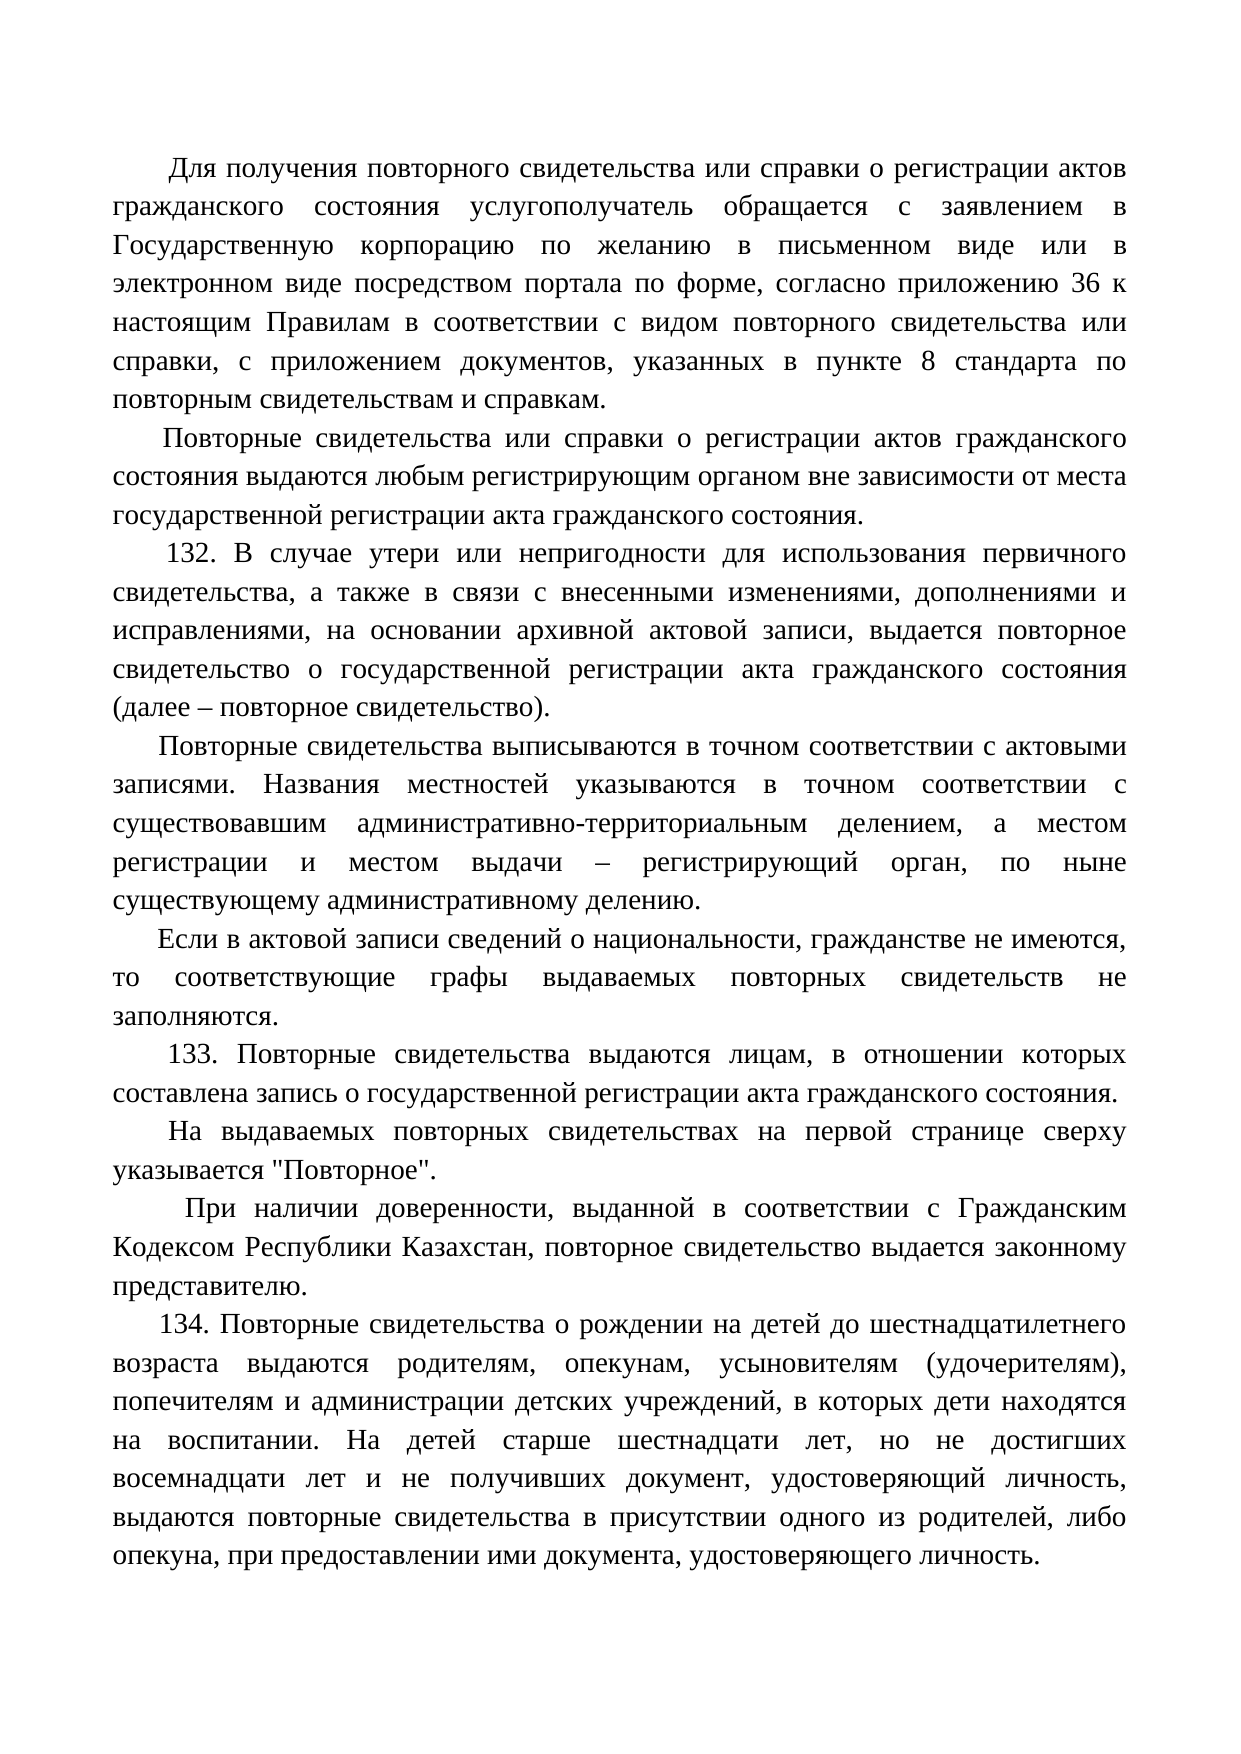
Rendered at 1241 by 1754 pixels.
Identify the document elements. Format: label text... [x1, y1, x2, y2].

text 132. В случае утери или непригодности для использования первичного свидетельства, а также в связи с внесенными изменениями, дополнениями и исправлениями, на основании архивной актовой записи, выдается повторное свидетельство о государственной регистрации акта гражданского состояния (далее – повторное свидетельство). [112, 535, 1128, 723]
text Для получения повторного свидетельства или справки о регистрации актов гражданского состояния услугополучатель обращается с заявлением в Государственную корпорацию по желанию в письменном виде или в электронном виде посредством портала по форме, согласно приложению 36 к настоящим Правилам в соответствии с видом повторного свидетельства или справки, с приложением документов, указанных в пункте 8 стандарта по повторным свидетельствам и справкам. [112, 150, 1128, 415]
text При наличии доверенности, выданной в соответствии с Гражданским Кодексом Республики Казахстан, повторное свидетельство выдается законному представителю. [112, 1191, 1128, 1301]
text Если в актовой записи сведений о национальности, гражданстве не имеются, то соответствующие графы выдаваемых повторных свидетельств не заполняются. [112, 921, 1128, 1031]
text 133. Повторные свидетельства выдаются лицам, в отношении которых составлена запись о государственной регистрации акта гражданского состояния. [112, 1036, 1128, 1108]
text Повторные свидетельства или справки о регистрации актов гражданского состояния выдаются любым регистрирующим органом вне зависимости от места государственной регистрации акта гражданского состояния. [112, 420, 1128, 530]
text 134. Повторные свидетельства о рождении на детей до шестнадцатилетнего возраста выдаются родителям, опекунам, усыновителям (удочерителям), попечителям и администрации детских учреждений, в которых дети находятся на воспитании. На детей старше шестнадцати лет, но не достигших восемнадцати лет и не получивших документ, удостоверяющий личность, выдаются повторные свидетельства в присутствии одного из родителей, либо опекуна, при предоставлении ими документа, удостоверяющего личность. [112, 1306, 1128, 1571]
text На выдаваемых повторных свидетельствах на первой странице сверху указывается "Повторное". [112, 1113, 1128, 1186]
text Повторные свидетельства выписываются в точном соответствии с актовыми записями. Названия местностей указываются в точном соответствии с существовавшим административно-территориальным делением, а местом регистрации и местом выдачи – регистрирующий орган, по ныне существующему административному делению. [112, 728, 1128, 916]
